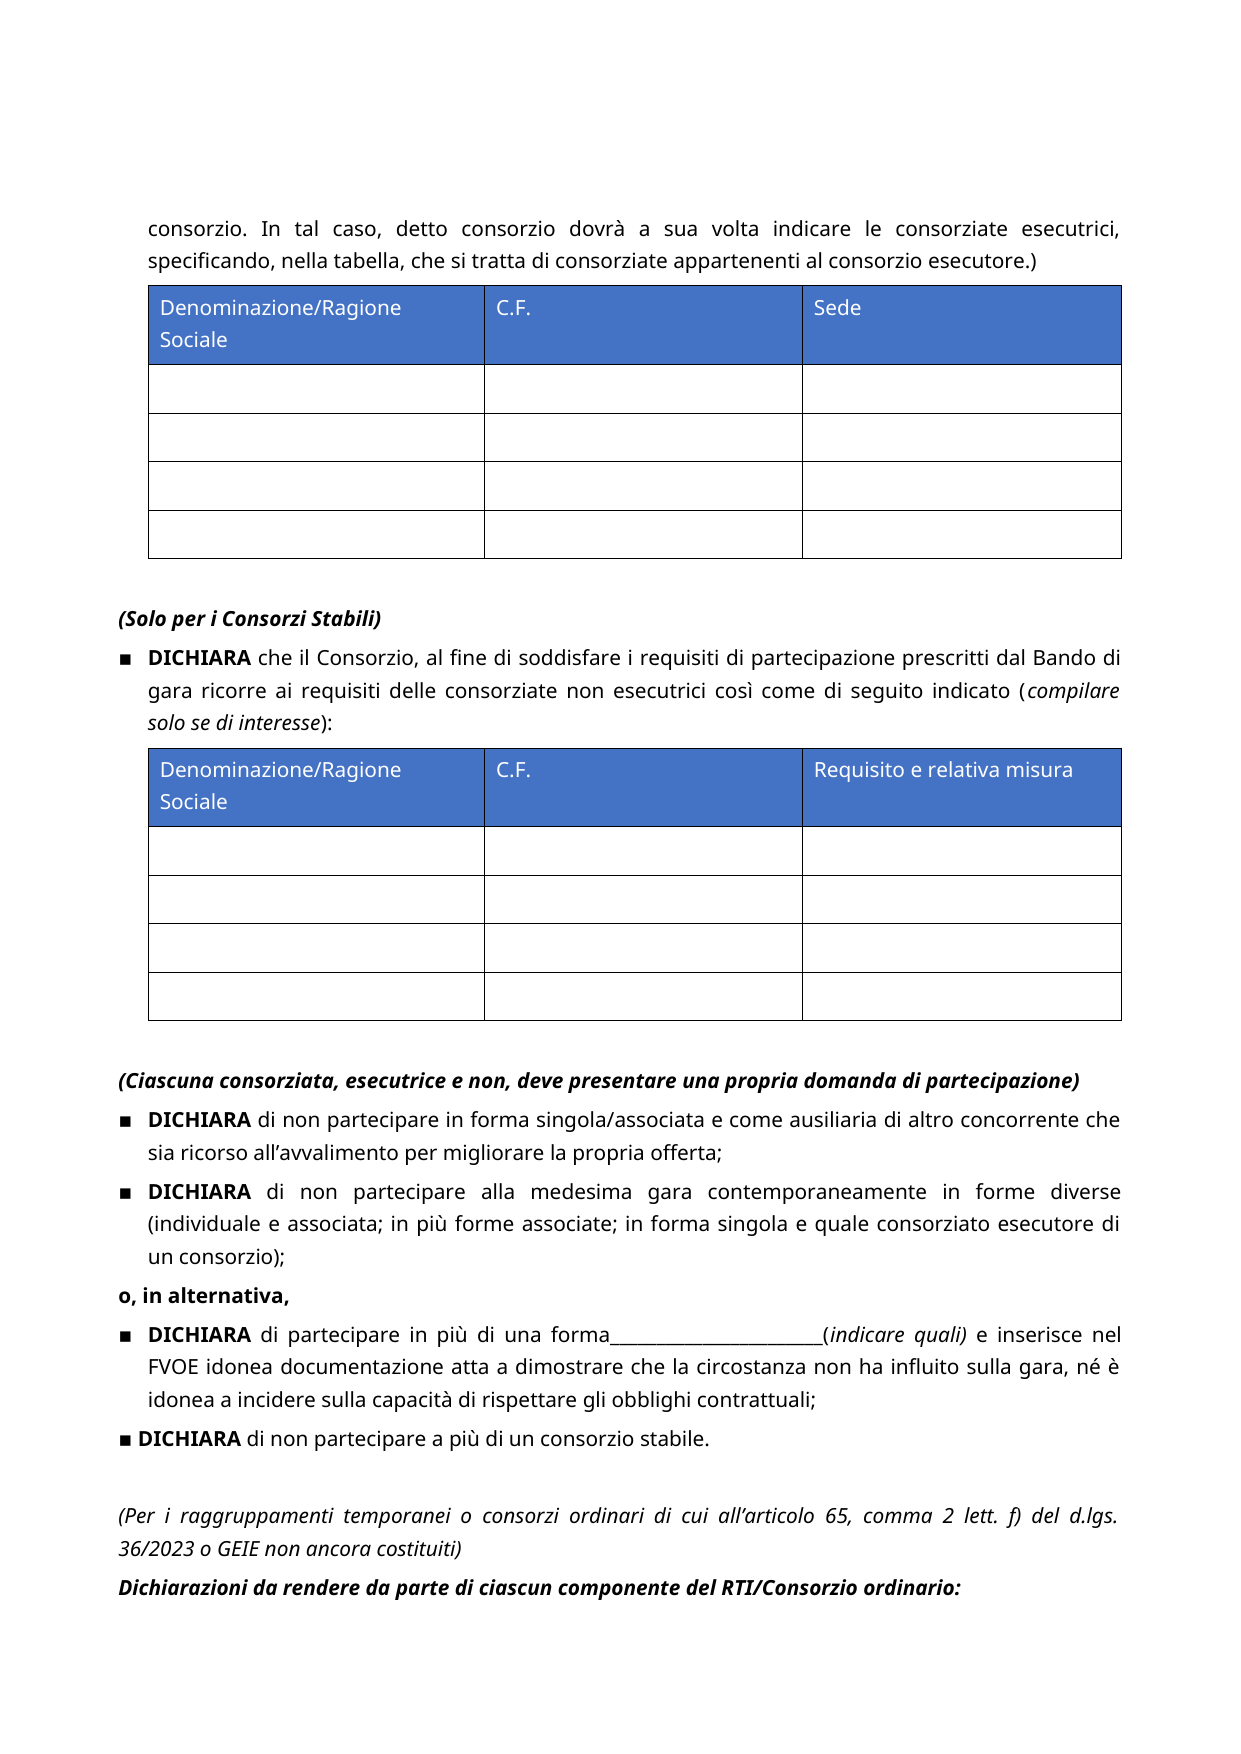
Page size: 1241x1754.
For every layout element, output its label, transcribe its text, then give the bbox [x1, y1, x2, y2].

table_cell [485, 876, 802, 923]
table_cell [149, 365, 484, 412]
table_cell [803, 511, 1121, 558]
text (Solo per i Consorzi Stabili) [118, 604, 1122, 633]
table_cell [803, 876, 1121, 923]
table_header C.F. [485, 749, 802, 826]
table_cell [149, 827, 484, 874]
table_cell [803, 365, 1121, 412]
table_cell [149, 924, 484, 972]
text Dichiarazioni da rendere da parte di ciascun componente del RTI/Consorzio ordinario: [118, 1573, 1122, 1601]
table_cell [485, 511, 802, 558]
table_cell [485, 973, 802, 1020]
text ▪ DICHIARA di non partecipare alla medesima gara contemporaneamente in forme diverse (individuale e associata; in più forme associate; in forma singola e quale consorziato esecutore di un consorzio); [118, 1177, 1122, 1271]
text ▪ DICHIARA di partecipare in più di una forma_______________________(indicare quali) e inserisce nel FVOE idonea documentazione atta a dimostrare che la circostanza non ha influito sulla gara, né è idonea a incidere sulla capacità di rispettare gli obblighi contrattuali; [118, 1320, 1122, 1413]
table_cell [485, 365, 802, 412]
table_cell [803, 462, 1121, 510]
text (Per i raggruppamenti temporanei o consorzi ordinari di cui all’articolo 65, comma 2 lett. f) del d.lgs. 36/2023 o GEIE non ancora costituiti) [118, 1502, 1122, 1563]
table_header Denominazione/Ragione Sociale [149, 749, 484, 826]
table_cell [485, 414, 802, 461]
text (Ciascuna consorziata, esecutrice e non, deve presentare una propria domanda di partecipazione) [118, 1067, 1122, 1095]
table_cell [149, 462, 484, 510]
table_header Denominazione/Ragione Sociale [149, 286, 484, 364]
table_cell [149, 973, 484, 1020]
table_cell [485, 462, 802, 510]
table_cell [803, 924, 1121, 972]
text ▪ DICHIARA che il Consorzio, al fine di soddisfare i requisiti di partecipazione prescritti dal Bando di gara ricorre ai requisiti delle consorziate non esecutrici così come di seguito indicato (compilare solo se di interesse): [118, 643, 1122, 737]
text ▪ DICHIARA di non partecipare in forma singola/associata e come ausiliaria di altro concorrente che sia ricorso all’avvalimento per migliorare la propria offerta; [118, 1105, 1122, 1166]
table_cell [485, 827, 802, 874]
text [118, 214, 1122, 275]
table_header C.F. [485, 286, 802, 364]
table_cell [803, 973, 1121, 1020]
table_cell [803, 827, 1121, 874]
table_cell [149, 511, 484, 558]
table_cell [149, 876, 484, 923]
table_cell [803, 414, 1121, 461]
text o, in alternativa, [118, 1281, 1122, 1309]
table_cell [149, 414, 484, 461]
table_header Requisito e relativa misura [803, 749, 1121, 826]
table_cell [485, 924, 802, 972]
table_header Sede [803, 286, 1121, 364]
text ▪ DICHIARA di non partecipare a più di un consorzio stabile. [118, 1424, 1122, 1452]
